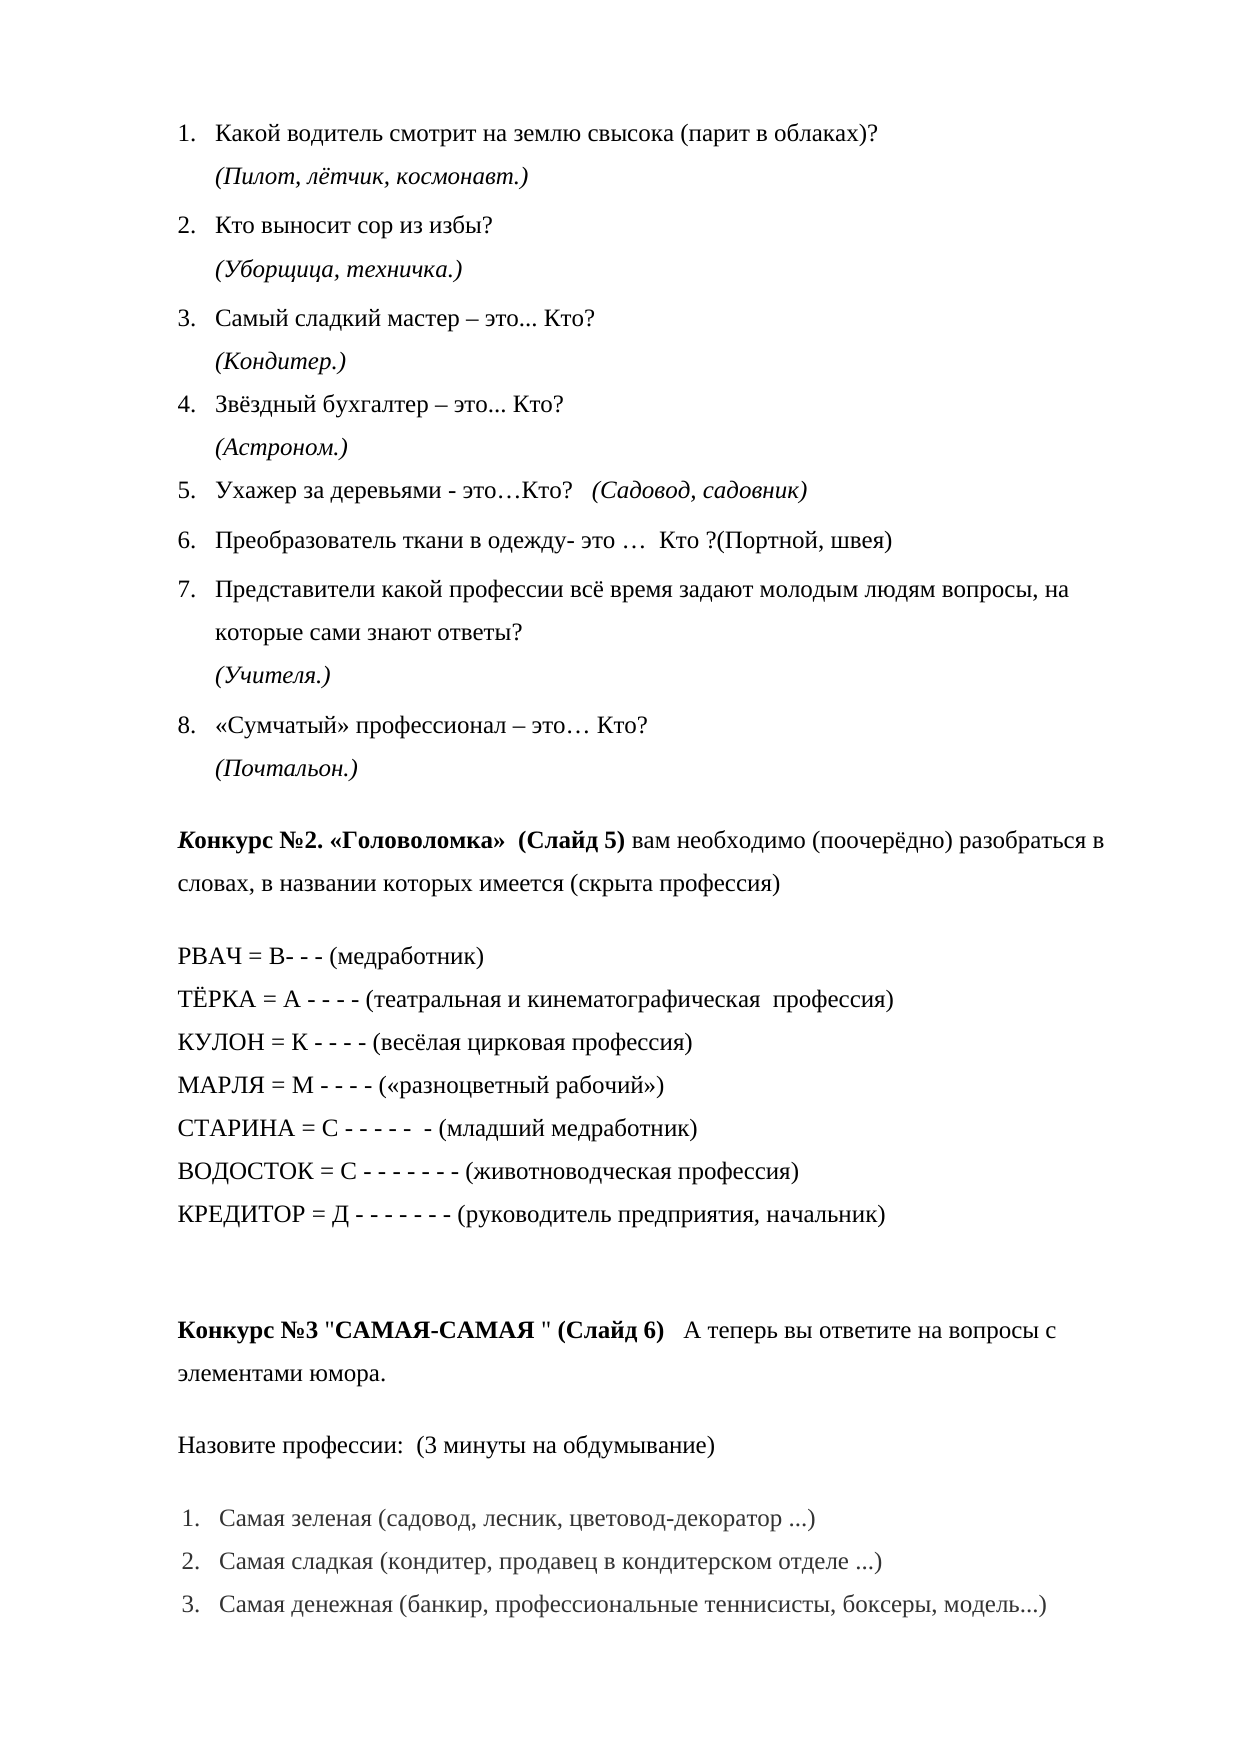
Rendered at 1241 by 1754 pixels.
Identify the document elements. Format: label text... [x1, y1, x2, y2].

list Ухажер за деревьями - это…Кто? (Садовод, садовник) [177, 476, 1152, 504]
list Самая денежная (банкир, профессиональные теннисисты, боксеры, модель...) [181, 1589, 1152, 1618]
text СТАРИНА = С - - - - - - (младший медработник) [177, 1113, 1152, 1142]
text КРЕДИТОР = Д - - - - - - - (руководитель предприятия, начальник) [177, 1199, 1152, 1228]
list Самая зеленая (садовод, лесник, цветовод-декоратор ...) [181, 1503, 1152, 1531]
text ТЁРКА = А - - - - (театральная и кинематографическая профессия) [177, 984, 1152, 1013]
list Звёздный бухгалтер – это... Кто? (Астроном.) [177, 389, 1152, 461]
text Конкурс №2. «Головоломка» (Слайд 5) вам необходимо (поочерёдно) разобраться в словах, в названии которых имеется (скрыта профессия) [177, 825, 1136, 897]
list Какой водитель смотрит на землю свысока (парит в облаках)? (Пилот, лётчик, космонавт.) [177, 118, 1152, 190]
text ВОДОСТОК = С - - - - - - - (животноводческая профессия) [177, 1156, 1152, 1185]
list Преобразователь ткани в одежду- это … Кто ?(Портной, швея) [177, 525, 1136, 554]
text КУЛОН = К - - - - (весёлая цирковая профессия) [177, 1027, 1152, 1056]
text Конкурс №3 "САМАЯ-САМАЯ " (Слайд 6) А теперь вы ответите на вопросы с элементами юмора. [177, 1315, 1152, 1387]
list Самый сладкий мастер – это... Кто? (Кондитер.) [177, 303, 1136, 375]
text МАРЛЯ = М - - - - («разноцветный рабочий») [177, 1070, 1152, 1099]
list Представители какой профессии всё время задают молодым людям вопросы, на которые сами знают ответы? (Учителя.) [177, 574, 1136, 689]
list Кто выносит сор из избы? (Уборщица, техничка.) [177, 211, 1136, 282]
text Назовите профессии: (3 минуты на обдумывание) [177, 1430, 1152, 1459]
list Самая сладкая (кондитер, продавец в кондитерском отделе ...) [181, 1546, 1152, 1574]
text РВАЧ = В- - - (медработник) [177, 941, 1152, 969]
list «Сумчатый» профессионал – это… Кто? (Почтальон.) [177, 710, 1136, 782]
